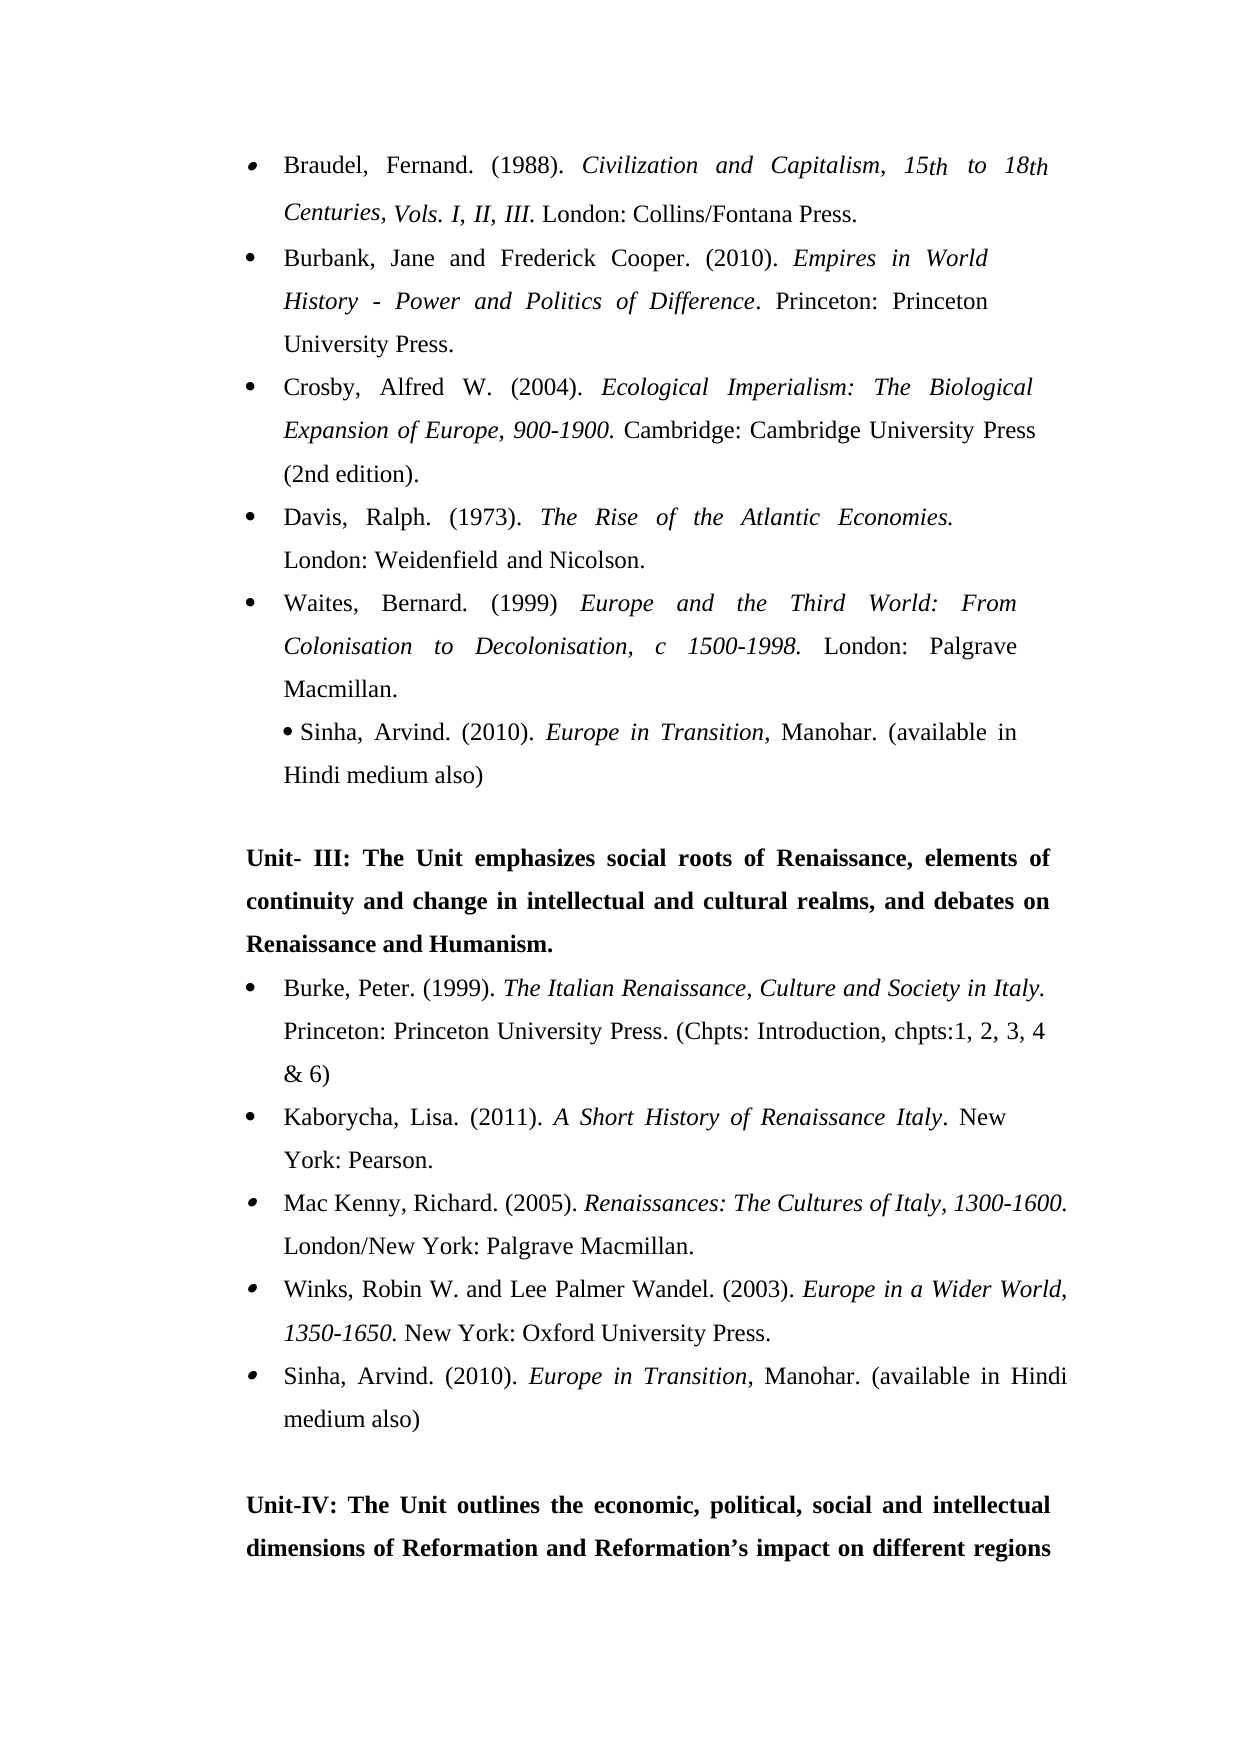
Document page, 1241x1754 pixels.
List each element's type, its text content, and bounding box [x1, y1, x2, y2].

list Sinha, Arvind. (2010). Europe in Transition, Manohar. (available in Hindi medium also) [246, 1361, 1068, 1433]
list Burke, Peter. (1999). The Italian Renaissance, Culture and Society in Italy. Princeton: Princeton University Press. (Chpts: Introduction, chpts:1, 2, 3, 4 & 6) [246, 973, 1047, 1088]
list Braudel, Fernand. (1988). Civilization and Capitalism, 15th to 18th Centuries, Vols. I, II, III. London: Collins/Fontana Press. [246, 150, 1048, 228]
list Winks, Robin W. and Lee Palmer Wandel. (2003). Europe in a Wider World, 1350-1650. New York: Oxford University Press. [246, 1274, 1068, 1346]
text Unit- III: The Unit emphasizes social roots of Renaissance, elements of continuity and change in intellectual and cultural realms, and debates on Renaissance and Humanism. [246, 843, 1052, 958]
list Sinha, Arvind. (2010). Europe in Transition, Manohar. (available in Hindi medium also) [283, 717, 1017, 789]
list Kaborycha, Lisa. (2011). A Short History of Renaissance Italy. New York: Pearson. [246, 1102, 1006, 1174]
list Burbank, Jane and Frederick Cooper. (2010). Empires in World History - Power and Politics of Difference. Princeton: Princeton University Press. [246, 243, 988, 358]
text London/New York: Palgrave Macmillan. [283, 1231, 1090, 1260]
list Waites, Bernard. (1999) Europe and the Third World: From Colonisation to Decolonisation, c 1500-1998. London: Palgrave Macmillan. [246, 588, 1017, 703]
list Davis, Ralph. (1973). The Rise of the Atlantic Economies. London: Weidenfield and Nicolson. [246, 502, 954, 574]
list Mac Kenny, Richard. (2005). Renaissances: The Cultures of Italy, 1300-1600. [246, 1188, 1090, 1217]
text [246, 1490, 1052, 1562]
list Crosby, Alfred W. (2004). Ecological Imperialism: The Biological Expansion of Europe, 900-1900. Cambridge: Cambridge University Press (2nd edition). [246, 372, 1036, 487]
